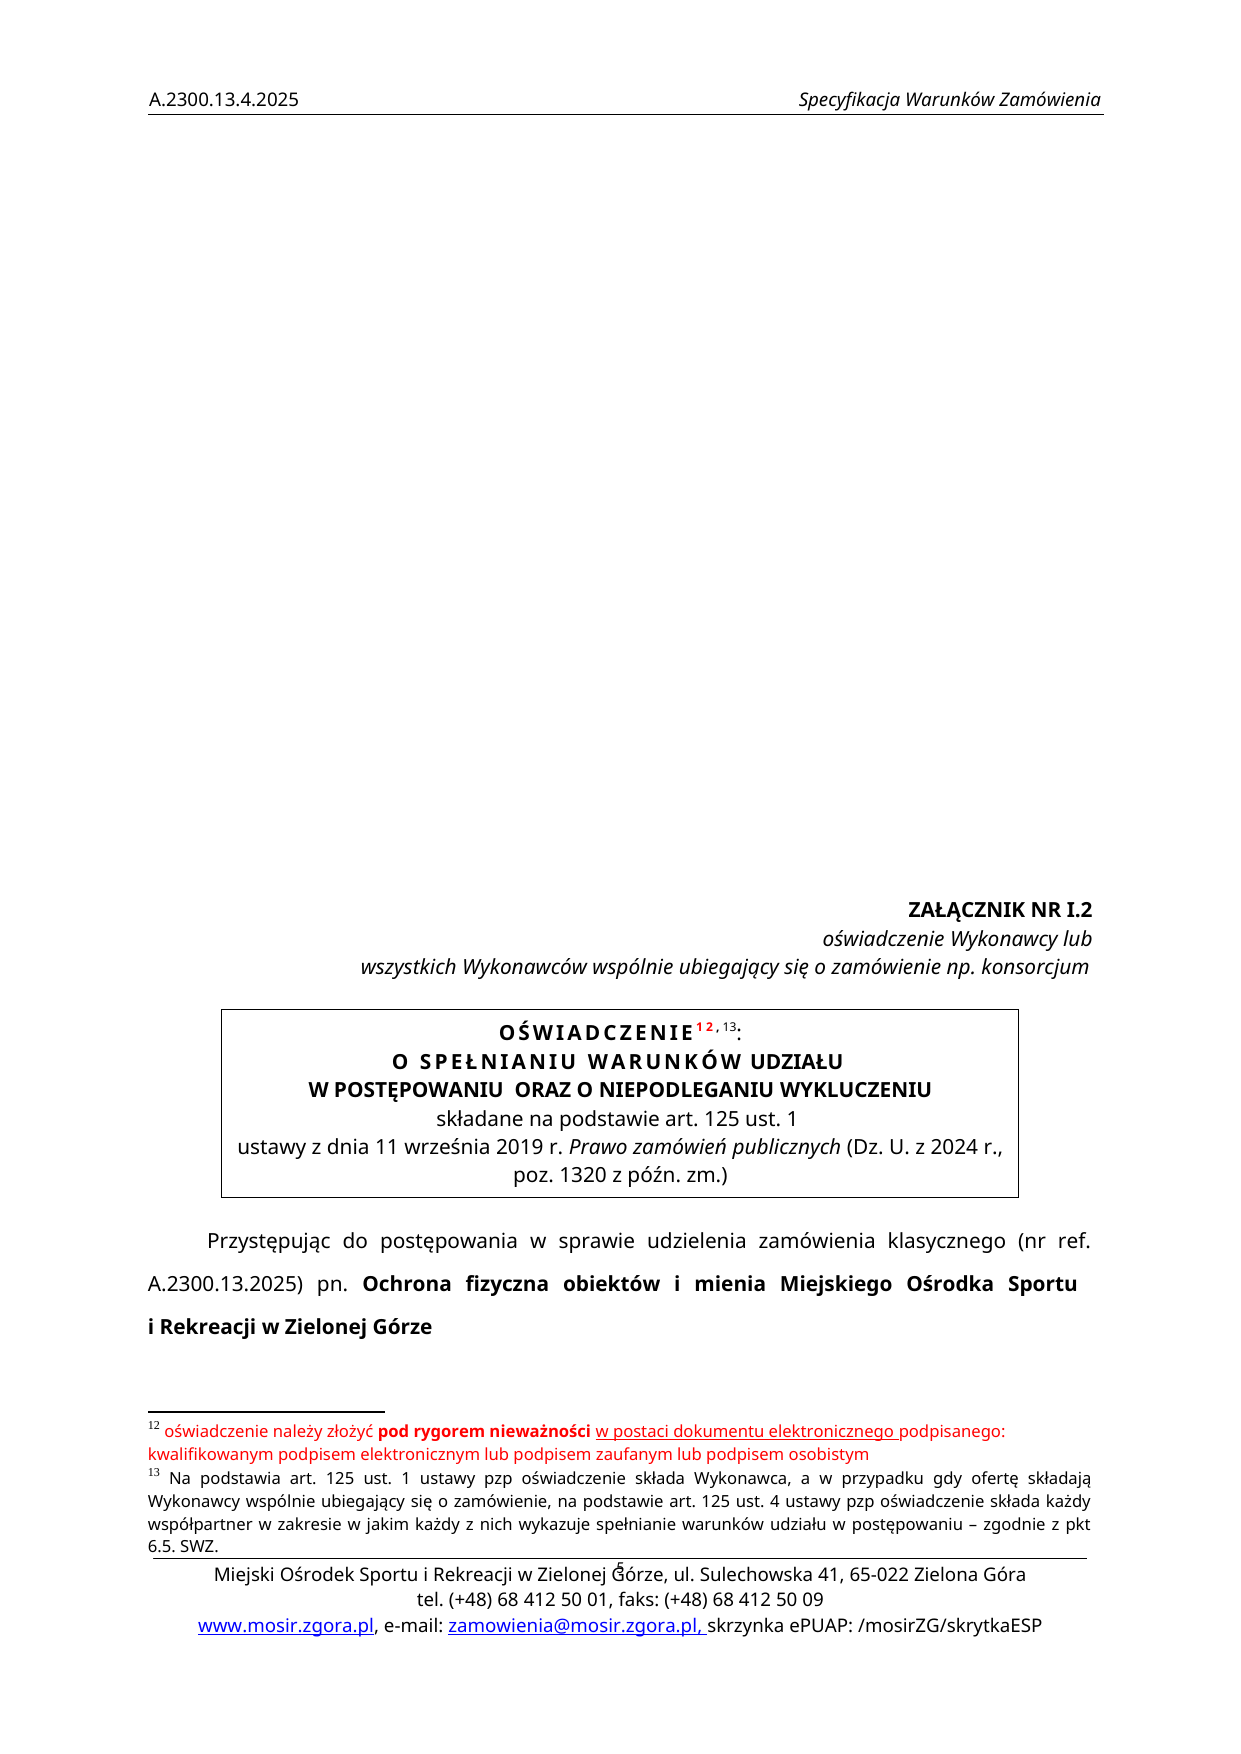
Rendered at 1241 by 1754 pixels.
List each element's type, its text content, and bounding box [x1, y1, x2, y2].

text ZAŁĄCZNIK NR I.2 [148, 895, 1092, 924]
text Przystępując do postępowania w sprawie udzielenia zamówienia klasycznego (nr ref. A.2300.13.2025) pn. Ochrona fizyczna obiektów i mienia Miejskiego Ośrodka Sportu i Rekreacji w Zielonej Górze [148, 1227, 1092, 1340]
text oświadczenie Wykonawcy lub [148, 924, 1092, 952]
text wszystkich Wykonawców wspólnie ubiegający się o zamówienie np. konsorcjum [148, 952, 1092, 981]
table_header OŚWIADCZENIE,: o spełnianiu warunków udziału w postępowaniu oraz o niepodleganiu wykluczeniu składane na podstawie art. 125 ust. 1 ustawy z dnia 11 września 2019 r. Prawo zamówień publicznych (Dz. U. z 2024 r., poz. 1320 z późn. zm.) [222, 1010, 1018, 1197]
